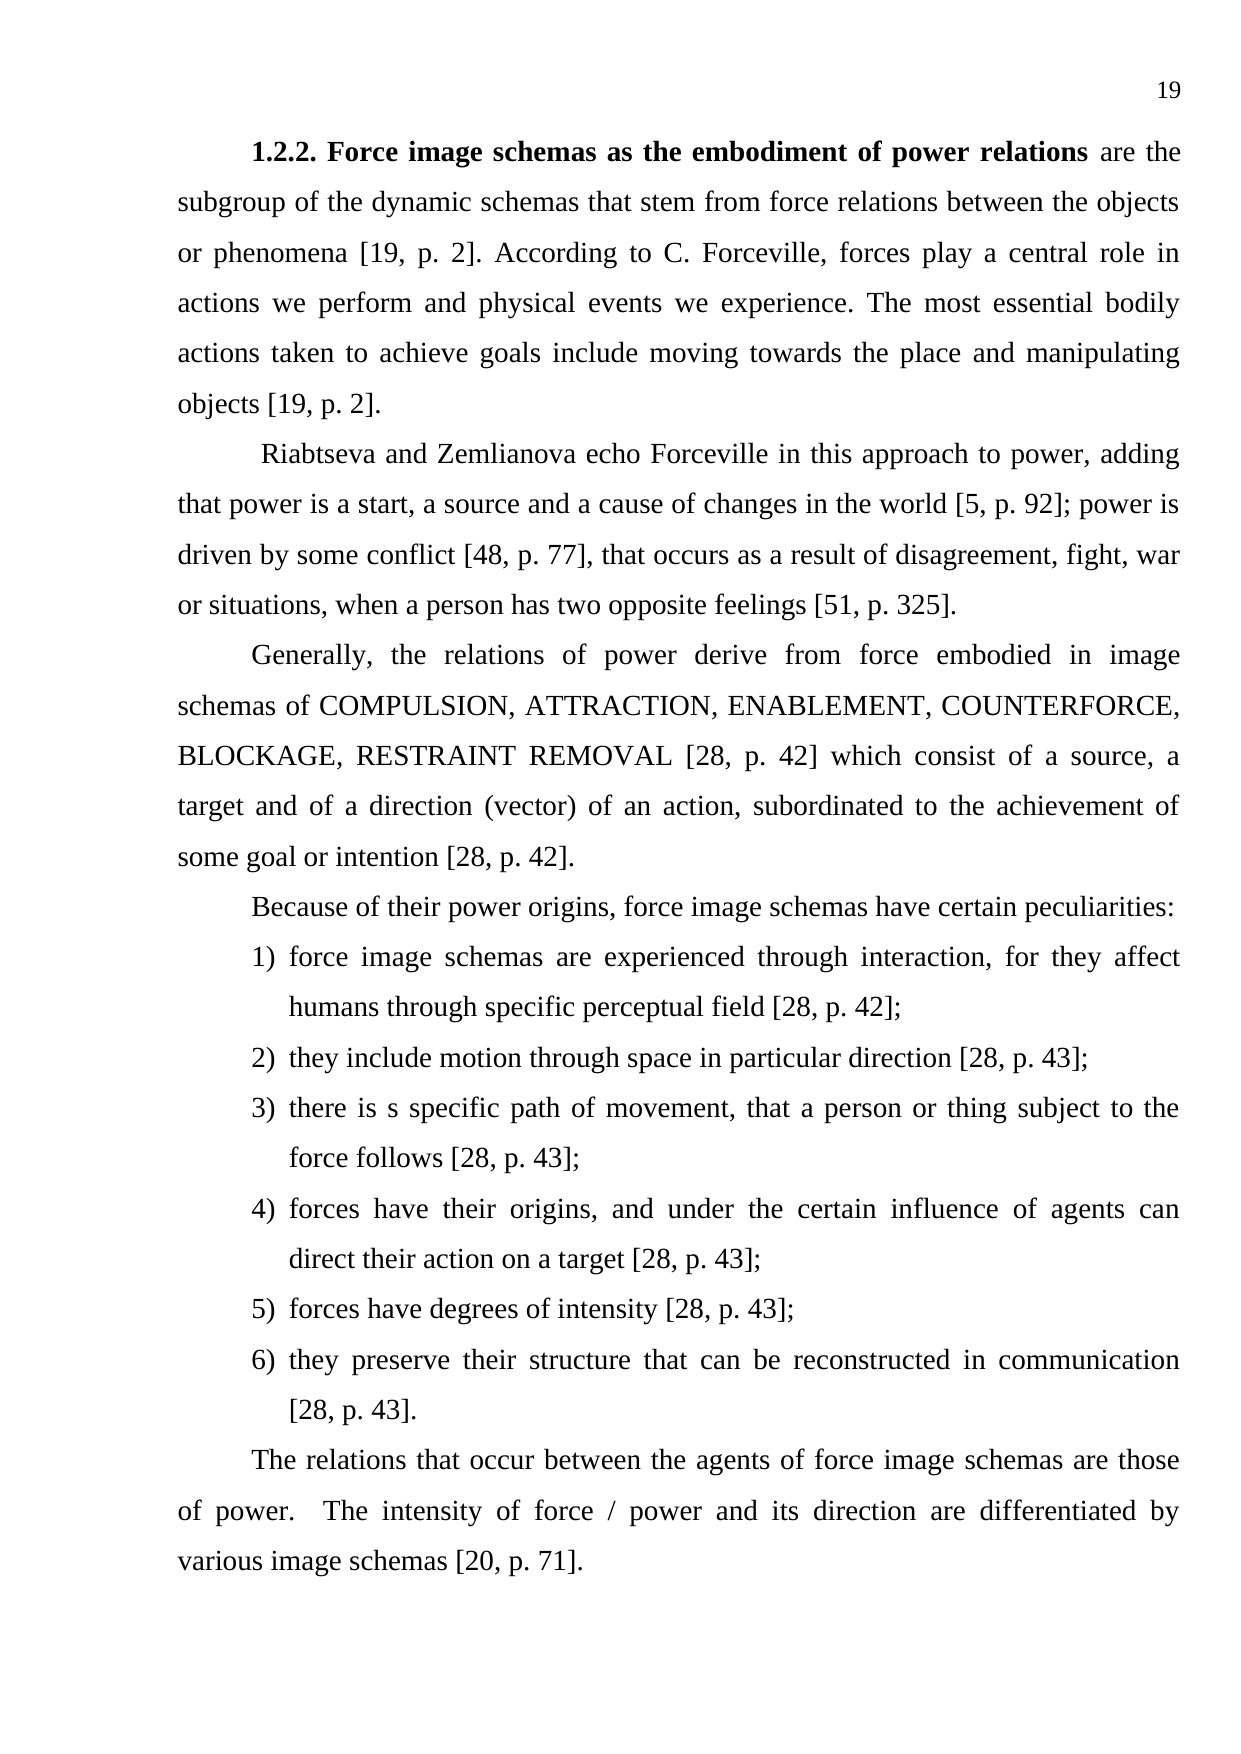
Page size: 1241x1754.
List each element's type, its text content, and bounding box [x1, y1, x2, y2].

subtitle 1.2.2. Force image schemas as the embodiment of power relations are the subgroup of the dynamic schemas that stem from force relations between the objects or phenomena [19, p. 2]. According to C. Forceville, forces play a central role in actions we perform and physical events we experience. The most essential bodily actions taken to achieve goals include moving towards the place and manipulating objects [19, p. 2]. [177, 134, 1181, 419]
list they include motion through space in particular direction [28, p. 43]; [251, 1040, 1181, 1073]
list Generally, the relations of power derive from force embodied in image schemas of COMPULSION, ATTRACTION, ENABLEMENT, COUNTERFORCE, BLOCKAGE, RESTRAINT REMOVAL [28, p. 42] which consist of a source, a target and of a direction (vector) of an action, subordinated to the achievement of some goal or intention [28, p. 42]. [177, 637, 1181, 872]
list Because of their power origins, force image schemas have certain peculiarities: [177, 889, 1181, 922]
list The relations that occur between the agents of force image schemas are those of power. The intensity of force / power and its direction are differentiated by various image schemas [20, p. 71]. [177, 1442, 1181, 1577]
list they preserve their structure that can be reconstructed in communication [28, p. 43]. [251, 1342, 1181, 1426]
list Riabtseva and Zemlianova echo Forceville in this approach to power, adding that power is a start, a source and a cause of changes in the world [5, p. 92]; power is driven by some conflict [48, p. 77], that occurs as a result of disagreement, fight, war or situations, when a person has two opposite feelings [51, p. 325]. [177, 436, 1181, 621]
list there is s specific path of movement, that a person or thing subject to the force follows [28, p. 43]; [251, 1090, 1181, 1174]
list forces have degrees of intensity [28, p. 43]; [251, 1291, 1181, 1325]
list forces have their origins, and under the certain influence of agents can direct their action on a target [28, p. 43]; [251, 1191, 1181, 1275]
list force image schemas are experienced through interaction, for they affect humans through specific perceptual field [28, p. 42]; [251, 939, 1181, 1023]
